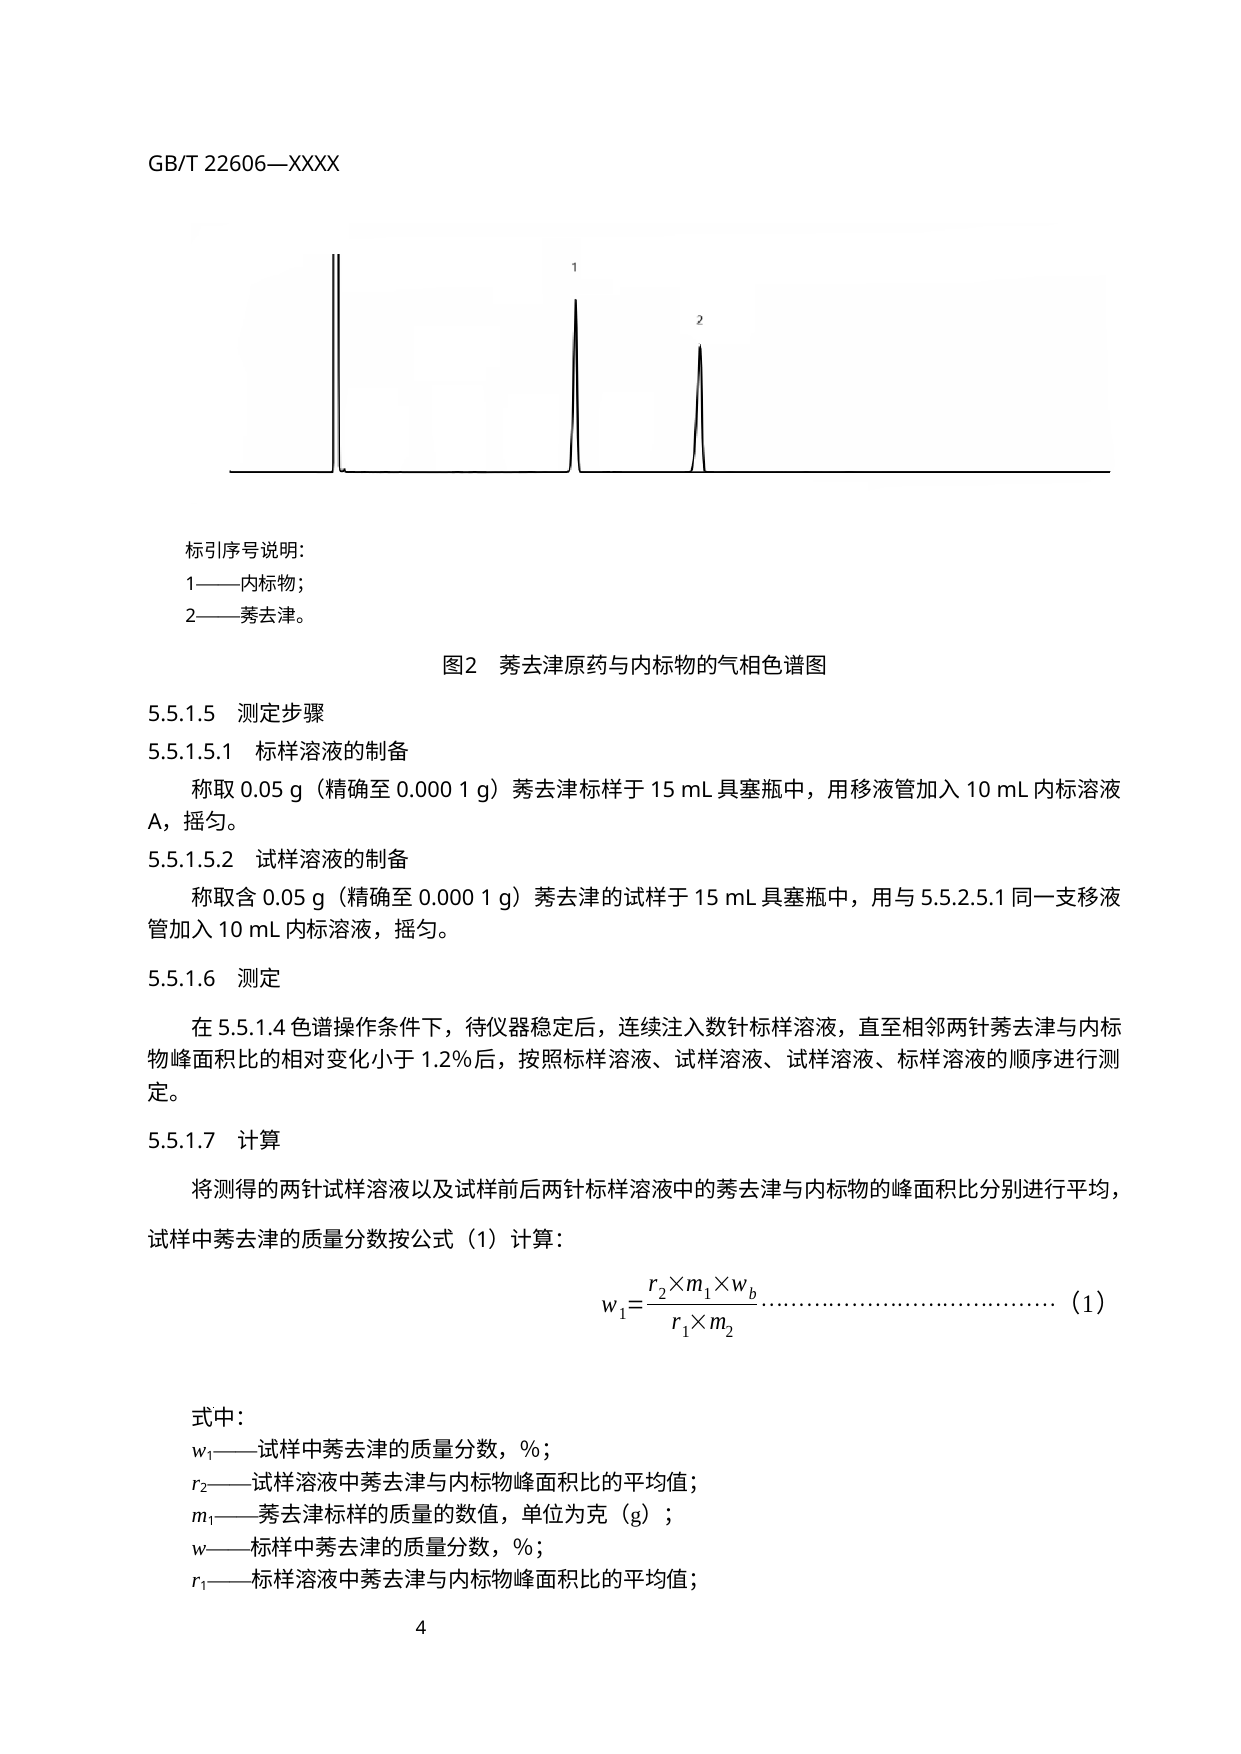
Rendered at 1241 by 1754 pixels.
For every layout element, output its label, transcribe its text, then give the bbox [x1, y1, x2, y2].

picture [191, 208, 1165, 504]
text 1——内标物； [148, 566, 1122, 598]
text 2——莠去津。 [148, 598, 1122, 631]
text 标样溶液的制备 [148, 734, 1122, 766]
text 式中： [148, 1399, 1122, 1432]
text r2——试样溶液中莠去津与内标物峰面积比的平均值； [148, 1464, 1122, 1497]
text 标引序号说明： [148, 533, 1122, 566]
text w1——试样中莠去津的质量分数，％； [148, 1432, 1122, 1464]
text m1——莠去津标样的质量的数值，单位为克（g）； [148, 1497, 1122, 1529]
text 称取含0.05 g（精确至0.000 1 g）莠去津的试样于15 mL具塞瓶中，用与5.5.2.5.1同一支移液管加入10 mL内标溶液，摇匀。 [148, 879, 1122, 944]
text 将测得的两针试样溶液以及试样前后两针标样溶液中的莠去津与内标物的峰面积比分别进行平均，试样中莠去津的质量分数按公式（1）计算： [148, 1172, 1122, 1269]
text 称取0.05 g（精确至0.000 1 g）莠去津标样于15 mL具塞瓶中，用移液管加入10 mL内标溶液A，摇匀。 [148, 771, 1122, 836]
text 在5.5.1.4色谱操作条件下，待仪器稳定后，连续注入数针标样溶液，直至相邻两针莠去津与内标物峰面积比的相对变化小于1.2％后，按照标样溶液、试样溶液、试样溶液、标样溶液的顺序进行测定。 [148, 1009, 1122, 1107]
text w——标样中莠去津的质量分数，％； [148, 1529, 1122, 1562]
text 计算 [148, 1123, 1122, 1156]
text 测定步骤 [148, 696, 1122, 728]
text 测定 [148, 961, 1122, 993]
text 试样溶液的制备 [148, 842, 1122, 874]
text r1——标样溶液中莠去津与内标物峰面积比的平均值； [148, 1562, 1122, 1594]
text 莠去津原药与内标物的气相色谱图 [148, 647, 1122, 680]
